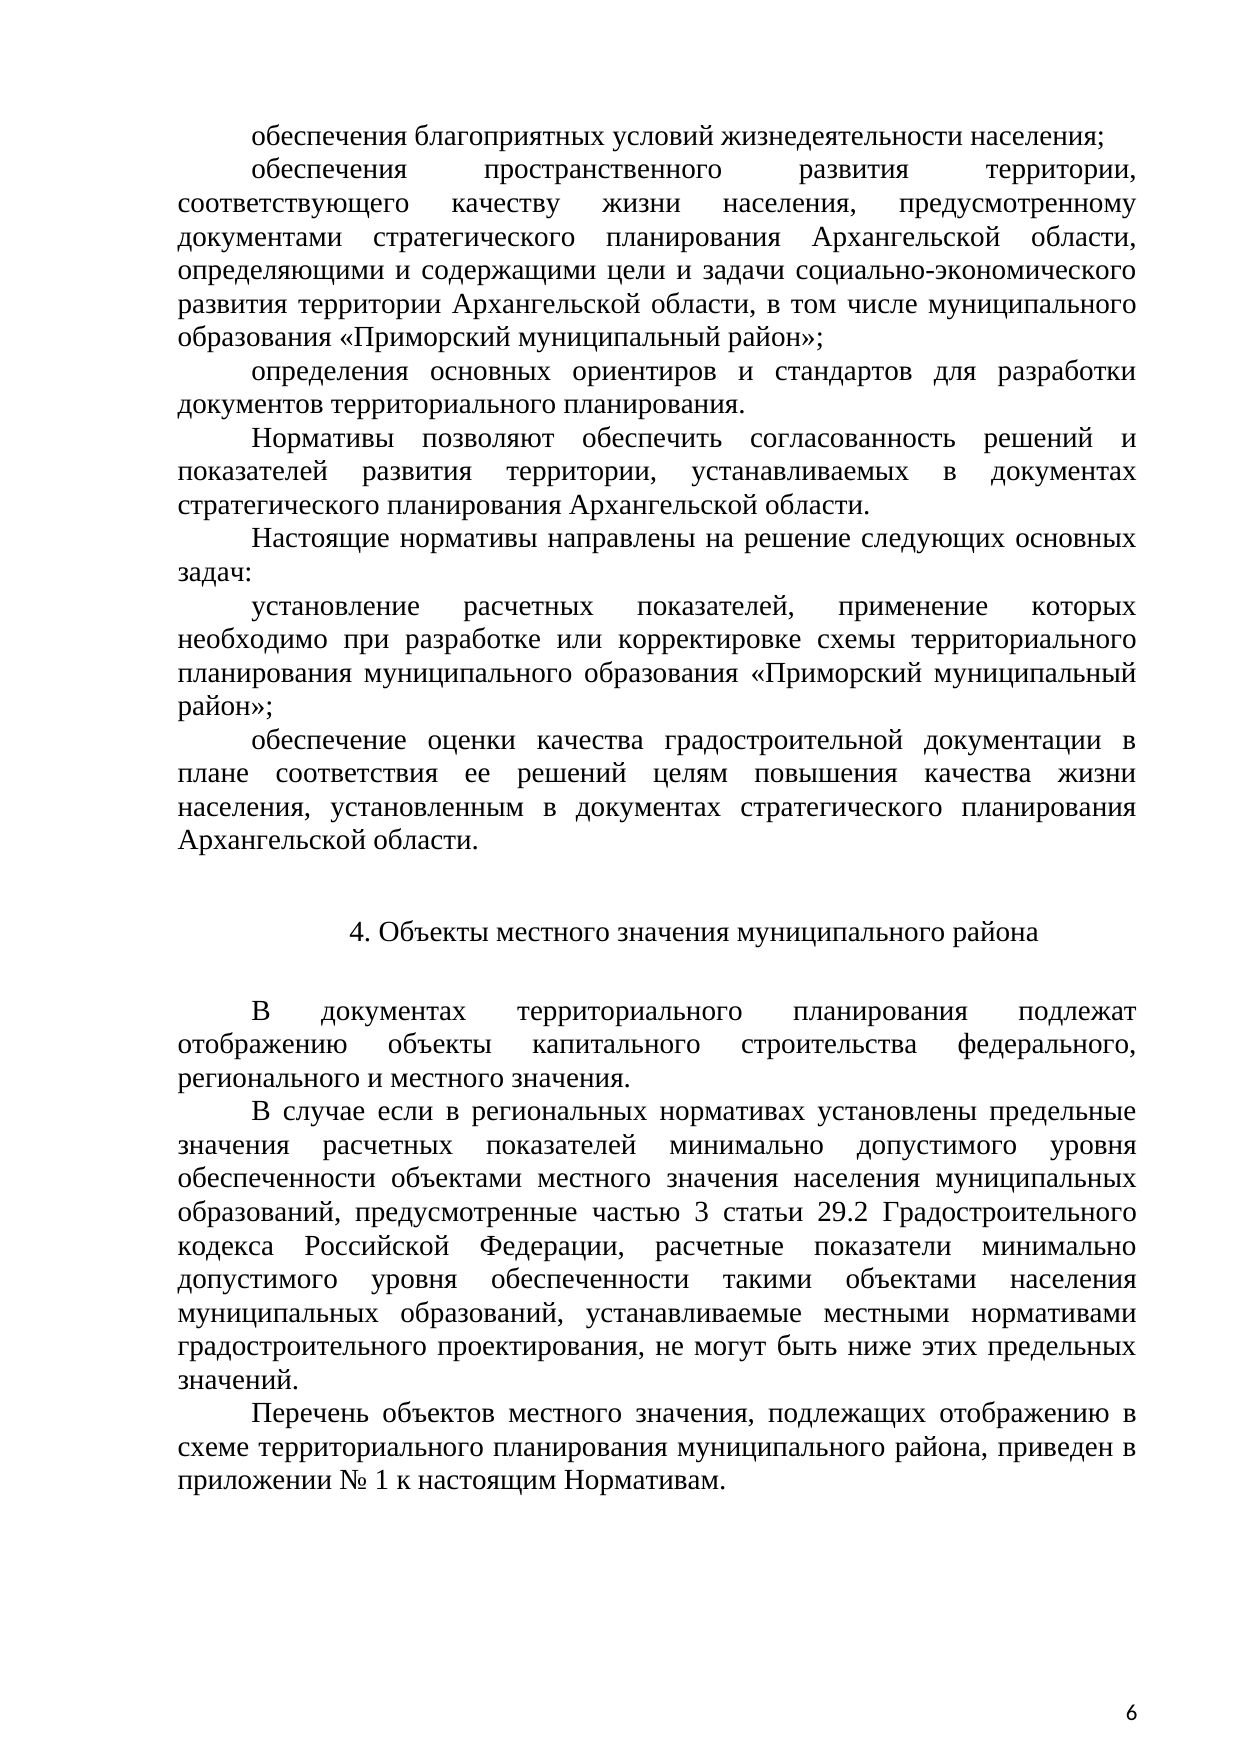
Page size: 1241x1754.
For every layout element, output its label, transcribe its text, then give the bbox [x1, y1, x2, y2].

text определения основных ориентиров и стандартов для разработки документов территориального планирования. [177, 353, 1137, 420]
text обеспечения благоприятных условий жизнедеятельности населения; [177, 118, 1137, 152]
text Нормативы позволяют обеспечить согласованность решений и показателей развития территории, устанавливаемых в документах стратегического планирования Архангельской области. [177, 420, 1137, 521]
text обеспечение оценки качества градостроительной документации в плане соответствия ее решений целям повышения качества жизни населения, установленным в документах стратегического планирования Архангельской области. [177, 722, 1137, 856]
text Перечень объектов местного значения, подлежащих отображению в схеме территориального планирования муниципального района, приведен в приложении № 1 к настоящим Нормативам. [177, 1395, 1137, 1496]
text В случае если в региональных нормативах установлены предельные значения расчетных показателей минимально допустимого уровня обеспеченности объектами местного значения населения муниципальных образований, предусмотренные частью 3 статьи 29.2 Градостроительного кодекса Российской Федерации, расчетные показатели минимально допустимого уровня обеспеченности такими объектами населения муниципальных образований, устанавливаемые местными нормативами градостроительного проектирования, не могут быть ниже этих предельных значений. [177, 1093, 1137, 1395]
text В документах территориального планирования подлежат отображению объекты капитального строительства федерального, регионального и местного значения. [177, 993, 1137, 1093]
text обеспечения пространственного развития территории, соответствующего качеству жизни населения, предусмотренному документами стратегического планирования Архангельской области, определяющими и содержащими цели и задачи социально-экономического развития территории Архангельской области, в том числе муниципального образования «Приморский муниципальный район»; [177, 152, 1137, 353]
text установление расчетных показателей, применение которых необходимо при разработке или корректировке схемы территориального планирования муниципального образования «Приморский муниципальный район»; [177, 588, 1137, 722]
subtitle 4. Объекты местного значения муниципального района [177, 914, 1137, 948]
text Настоящие нормативы направлены на решение следующих основных задач: [177, 521, 1137, 588]
